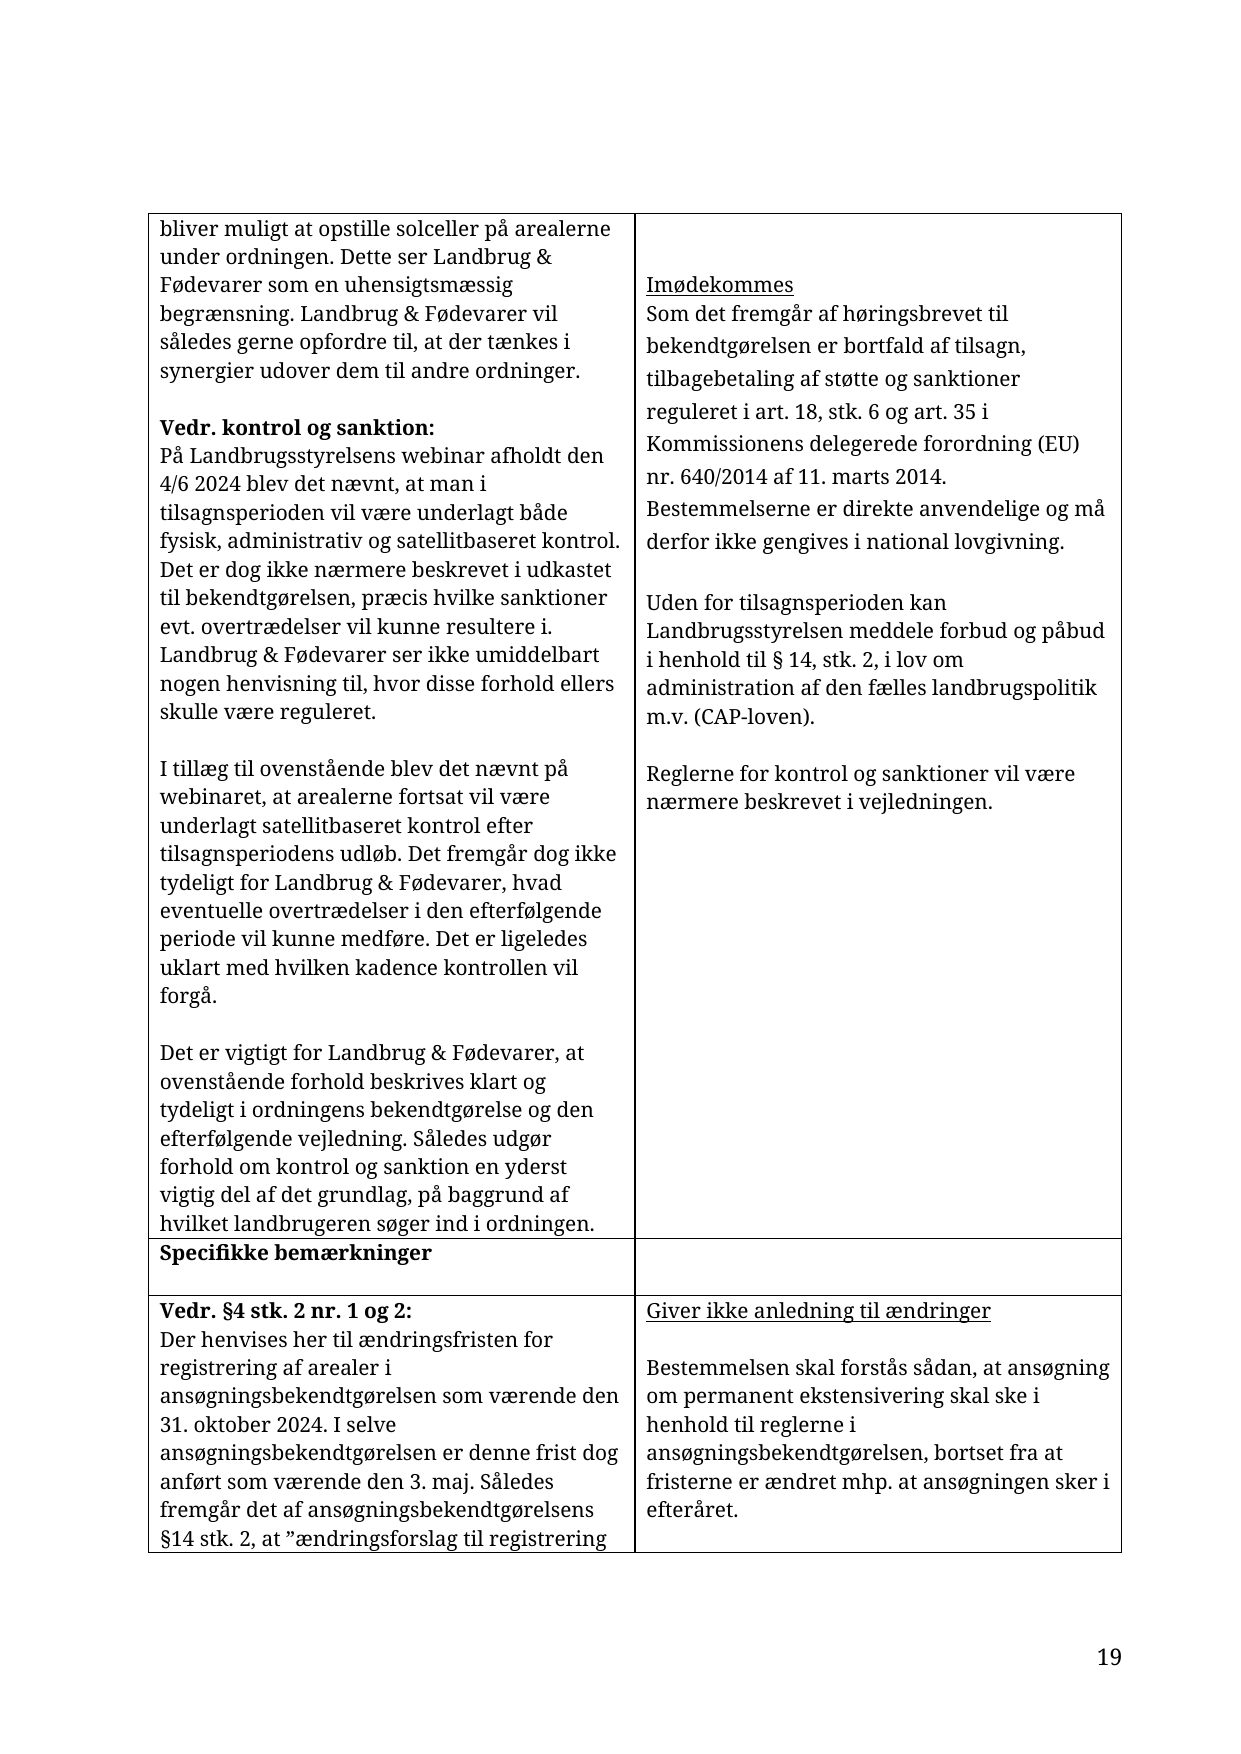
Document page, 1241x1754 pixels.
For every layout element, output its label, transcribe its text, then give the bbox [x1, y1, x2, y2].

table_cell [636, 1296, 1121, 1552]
table_cell Specifikke bemærkninger [149, 1239, 634, 1295]
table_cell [149, 214, 634, 1237]
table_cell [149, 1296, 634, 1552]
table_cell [636, 214, 1121, 1237]
table_cell [636, 1239, 1121, 1295]
